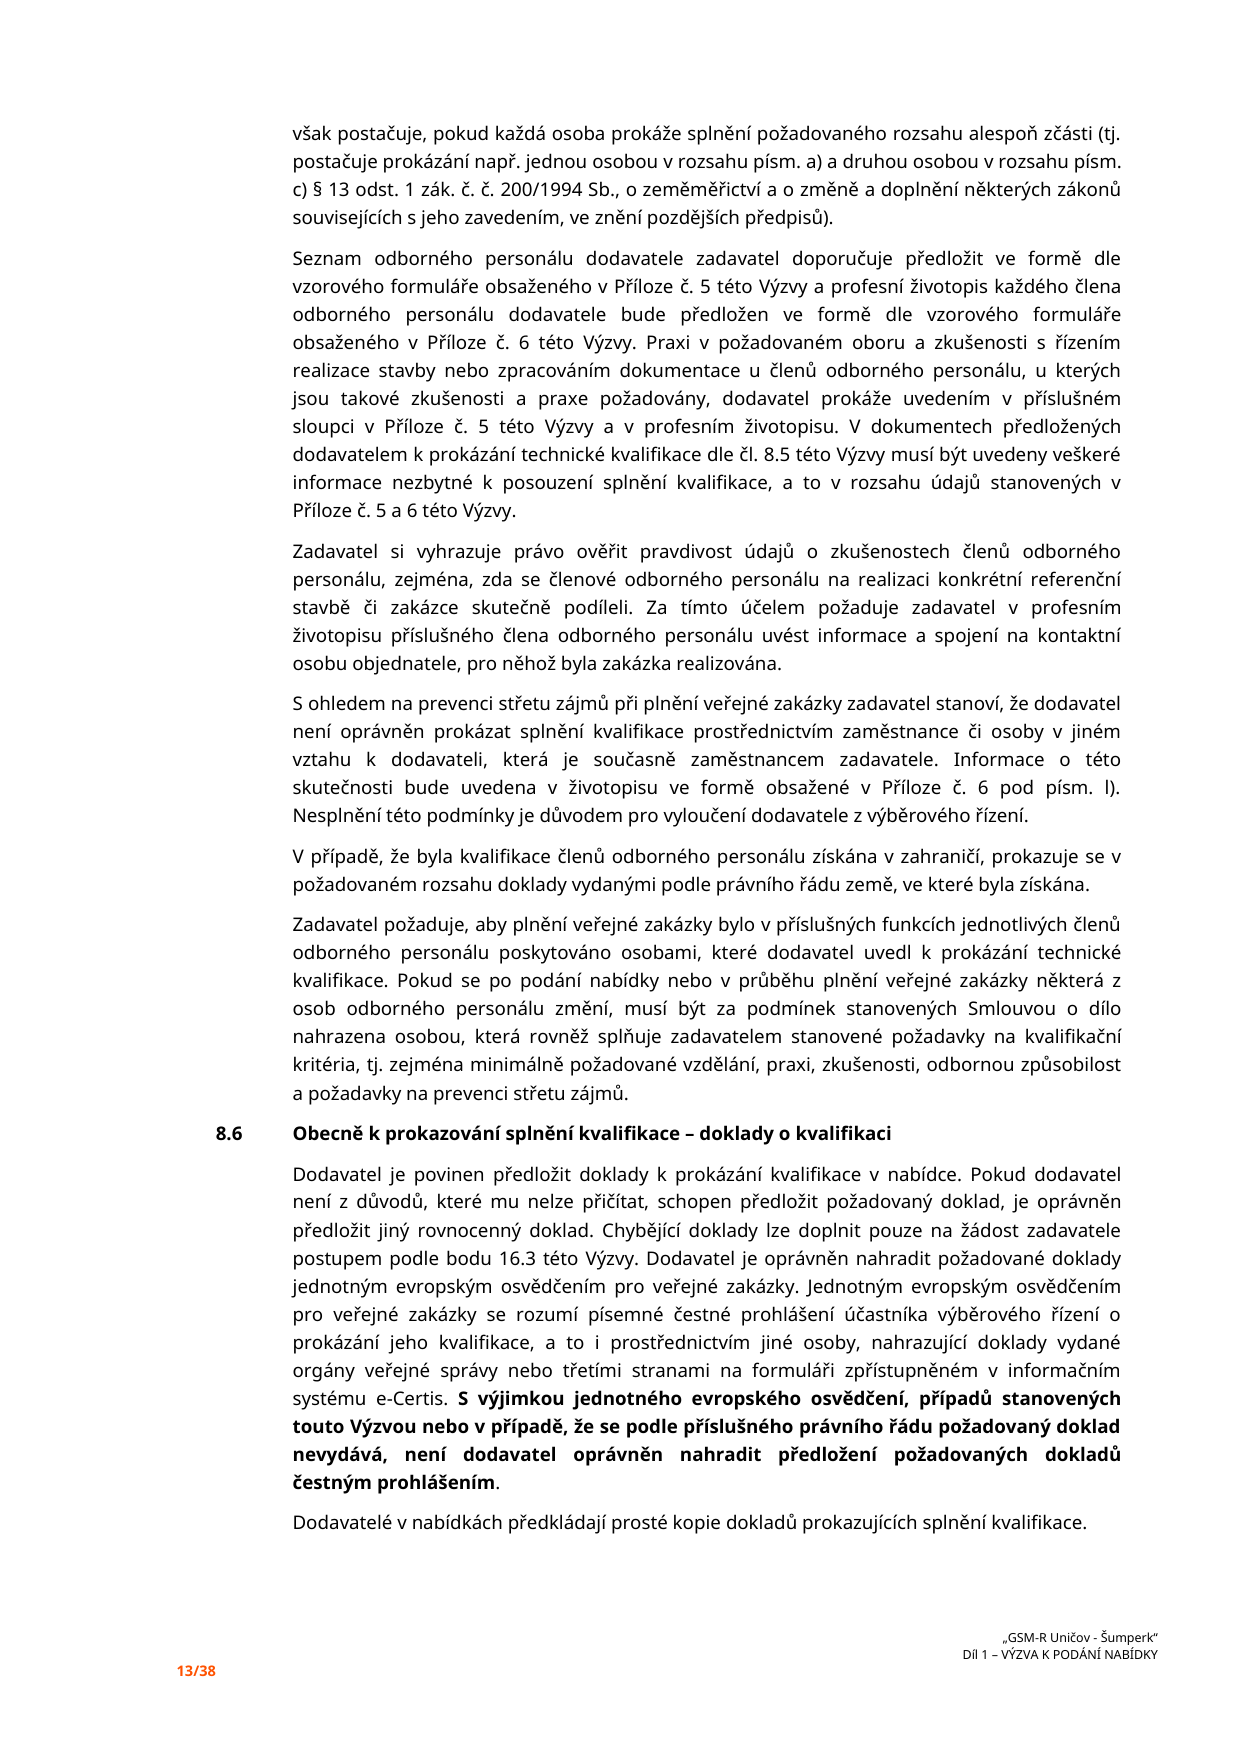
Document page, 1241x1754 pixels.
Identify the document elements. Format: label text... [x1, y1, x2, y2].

text V případě, že byla kvalifikace členů odborného personálu získána v zahraničí, prokazuje se v požadovaném rozsahu doklady vydanými podle právního řádu země, ve které byla získána. [292, 843, 1122, 897]
text Dodavatelé v nabídkách předkládají prosté kopie dokladů prokazujících splnění kvalifikace. [292, 1509, 1122, 1535]
text S ohledem na prevenci střetu zájmů při plnění veřejné zakázky zadavatel stanoví, že dodavatel není oprávněn prokázat splnění kvalifikace prostřednictvím zaměstnance či osoby v jiném vztahu k dodavateli, která je současně zaměstnancem zadavatele. Informace o této skutečnosti bude uvedena v životopisu ve formě obsažené v Příloze č. 6 pod písm. l). Nesplnění této podmínky je důvodem pro vyloučení dodavatele z výběrového řízení. [292, 691, 1122, 828]
text Zadavatel si vyhrazuje právo ověřit pravdivost údajů o zkušenostech členů odborného personálu, zejména, zda se členové odborného personálu na realizaci konkrétní referenční stavbě či zakázce skutečně podíleli. Za tímto účelem požaduje zadavatel v profesním životopisu příslušného člena odborného personálu uvést informace a spojení na kontaktní osobu objednatele, pro něhož byla zakázka realizována. [292, 538, 1122, 676]
text Seznam odborného personálu dodavatele zadavatel doporučuje předložit ve formě dle vzorového formuláře obsaženého v Příloze č. 5 této Výzvy a profesní životopis každého člena odborného personálu dodavatele bude předložen ve formě dle vzorového formuláře obsaženého v Příloze č. 6 této Výzvy. Praxi v požadovaném oboru a zkušenosti s řízením realizace stavby nebo zpracováním dokumentace u členů odborného personálu, u kterých jsou takové zkušenosti a praxe požadovány, dodavatel prokáže uvedením v příslušném sloupci v Příloze č. 5 této Výzvy a v profesním životopisu. V dokumentech předložených dodavatelem k prokázání technické kvalifikace dle čl. 8.5 této Výzvy musí být uvedeny veškeré informace nezbytné k posouzení splnění kvalifikace, a to v rozsahu údajů stanovených v Příloze č. 5 a 6 této Výzvy. [292, 245, 1122, 523]
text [292, 121, 1122, 230]
text Zadavatel požaduje, aby plnění veřejné zakázky bylo v příslušných funkcích jednotlivých členů odborného personálu poskytováno osobami, které dodavatel uvedl k prokázání technické kvalifikace. Pokud se po podání nabídky nebo v průběhu plnění veřejné zakázky některá z osob odborného personálu změní, musí být za podmínek stanovených Smlouvou o dílo nahrazena osobou, která rovněž splňuje zadavatelem stanovené požadavky na kvalifikační kritéria, tj. zejména minimálně požadované vzdělání, praxi, zkušenosti, odbornou způsobilost a požadavky na prevenci střetu zájmů. [292, 912, 1122, 1105]
text Dodavatel je povinen předložit doklady k prokázání kvalifikace v nabídce. Pokud dodavatel není z důvodů, které mu nelze přičítat, schopen předložit požadovaný doklad, je oprávněn předložit jiný rovnocenný doklad. Chybějící doklady lze doplnit pouze na žádost zadavatele postupem podle bodu 16.3 této Výzvy. Dodavatel je oprávněn nahradit požadované doklady jednotným evropským osvědčením pro veřejné zakázky. Jednotným evropským osvědčením pro veřejné zakázky se rozumí písemné čestné prohlášení účastníka výběrového řízení o prokázání jeho kvalifikace, a to i prostřednictvím jiné osoby, nahrazující doklady vydané orgány veřejné správy nebo třetími stranami na formuláři zpřístupněném v informačním systému e-Certis. S výjimkou jednotného evropského osvědčení, případů stanovených touto Výzvou nebo v případě, že se podle příslušného právního řádu požadovaný doklad nevydává, není dodavatel oprávněn nahradit předložení požadovaných dokladů čestným prohlášením. [292, 1161, 1122, 1494]
text Obecně k prokazování splnění kvalifikace – doklady o kvalifikaci [216, 1120, 1122, 1146]
